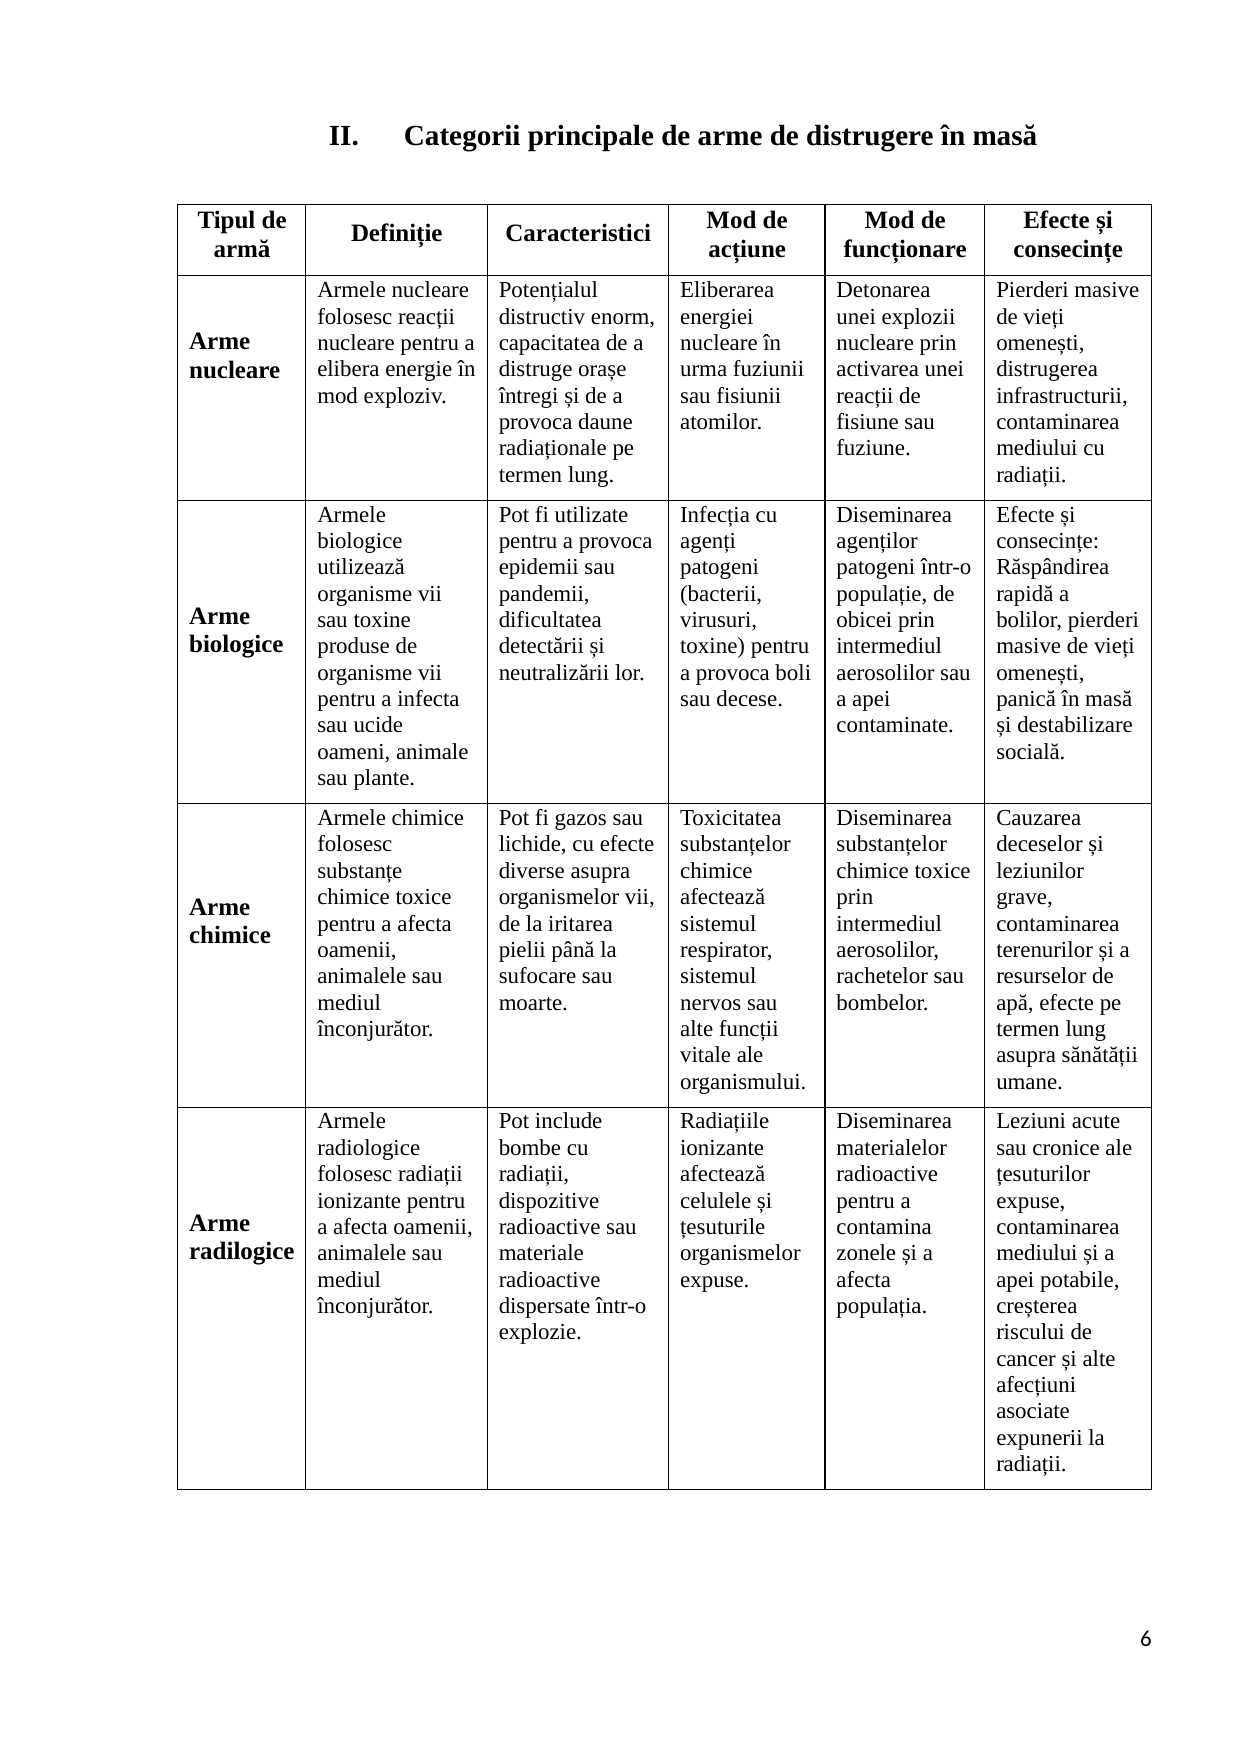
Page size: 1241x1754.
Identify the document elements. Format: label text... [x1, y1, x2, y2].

table_cell Pot fi gazos sau lichide, cu efecte diverse asupra organismelor vii, de la iritarea pielii până la sufocare sau moarte. [488, 804, 668, 1107]
table_cell Potențialul distructiv enorm, capacitatea de a distruge orașe întregi și de a provoca daune radiaționale pe termen lung. [488, 276, 668, 500]
table_header Caracteristici [488, 205, 668, 275]
table_cell Pierderi masive de vieți omenești, distrugerea infrastructurii, contaminarea mediului cu radiații. [985, 276, 1151, 500]
table_cell Armele biologice utilizează organisme vii sau toxine produse de organisme vii pentru a infecta sau ucide oameni, animale sau plante. [306, 501, 487, 803]
table_cell Diseminarea substanțelor chimice toxice prin intermediul aerosolilor, rachetelor sau bombelor. [826, 804, 984, 1107]
table_cell Armele chimice folosesc substanțe chimice toxice pentru a afecta oamenii, animalele sau mediul înconjurător. [306, 804, 487, 1107]
table_cell Pot fi utilizate pentru a provoca epidemii sau pandemii, dificultatea detectării și neutralizării lor. [488, 501, 668, 803]
table_cell Infecția cu agenți patogeni (bacterii, virusuri, toxine) pentru a provoca boli sau decese. [669, 501, 824, 803]
table_cell Armele radiologice folosesc radiații ionizante pentru a afecta oamenii, animalele sau mediul înconjurător. [306, 1108, 487, 1489]
table_header Mod de acțiune [669, 205, 824, 275]
table_cell Arme biologice [178, 501, 305, 803]
table_cell Diseminarea agenților patogeni într-o populație, de obicei prin intermediul aerosolilor sau a apei contaminate. [826, 501, 984, 803]
table_cell Diseminarea materialelor radioactive pentru a contamina zonele și a afecta populația. [826, 1108, 984, 1489]
table_cell Arme nucleare [178, 276, 305, 500]
table_header Efecte și consecințe [985, 205, 1151, 275]
table_cell Armele nucleare folosesc reacții nucleare pentru a elibera energie în mod exploziv. [306, 276, 487, 500]
table_cell Cauzarea deceselor și leziunilor grave, contaminarea terenurilor și a resurselor de apă, efecte pe termen lung asupra sănătății umane. [985, 804, 1151, 1107]
table_cell Toxicitatea substanțelor chimice afectează sistemul respirator, sistemul nervos sau alte funcții vitale ale organismului. [669, 804, 824, 1107]
table_cell Arme chimice [178, 804, 305, 1107]
table_cell Eliberarea energiei nucleare în urma fuziunii sau fisiunii atomilor. [669, 276, 824, 500]
table_cell Arme radilogice [178, 1108, 305, 1489]
table_header Tipul de armă [178, 205, 305, 275]
table_cell Pot include bombe cu radiații, dispozitive radioactive sau materiale radioactive dispersate într-o explozie. [488, 1108, 668, 1489]
table_cell Detonarea unei explozii nucleare prin activarea unei reacții de fisiune sau fuziune. [826, 276, 984, 500]
table_header Mod de funcționare [826, 205, 984, 275]
table_header Definiție [306, 205, 487, 275]
table_cell Leziuni acute sau cronice ale țesuturilor expuse, contaminarea mediului și a apei potabile, creșterea riscului de cancer și alte afecțiuni asociate expunerii la radiații. [985, 1108, 1151, 1489]
table_cell Radiațiile ionizante afectează celulele și țesuturile organismelor expuse. [669, 1108, 824, 1489]
list Categorii principale de arme de distrugere în masă [215, 118, 1152, 152]
table_cell Efecte și consecințe: Răspândirea rapidă a bolilor, pierderi masive de vieți omenești, panică în masă și destabilizare socială. [985, 501, 1151, 803]
